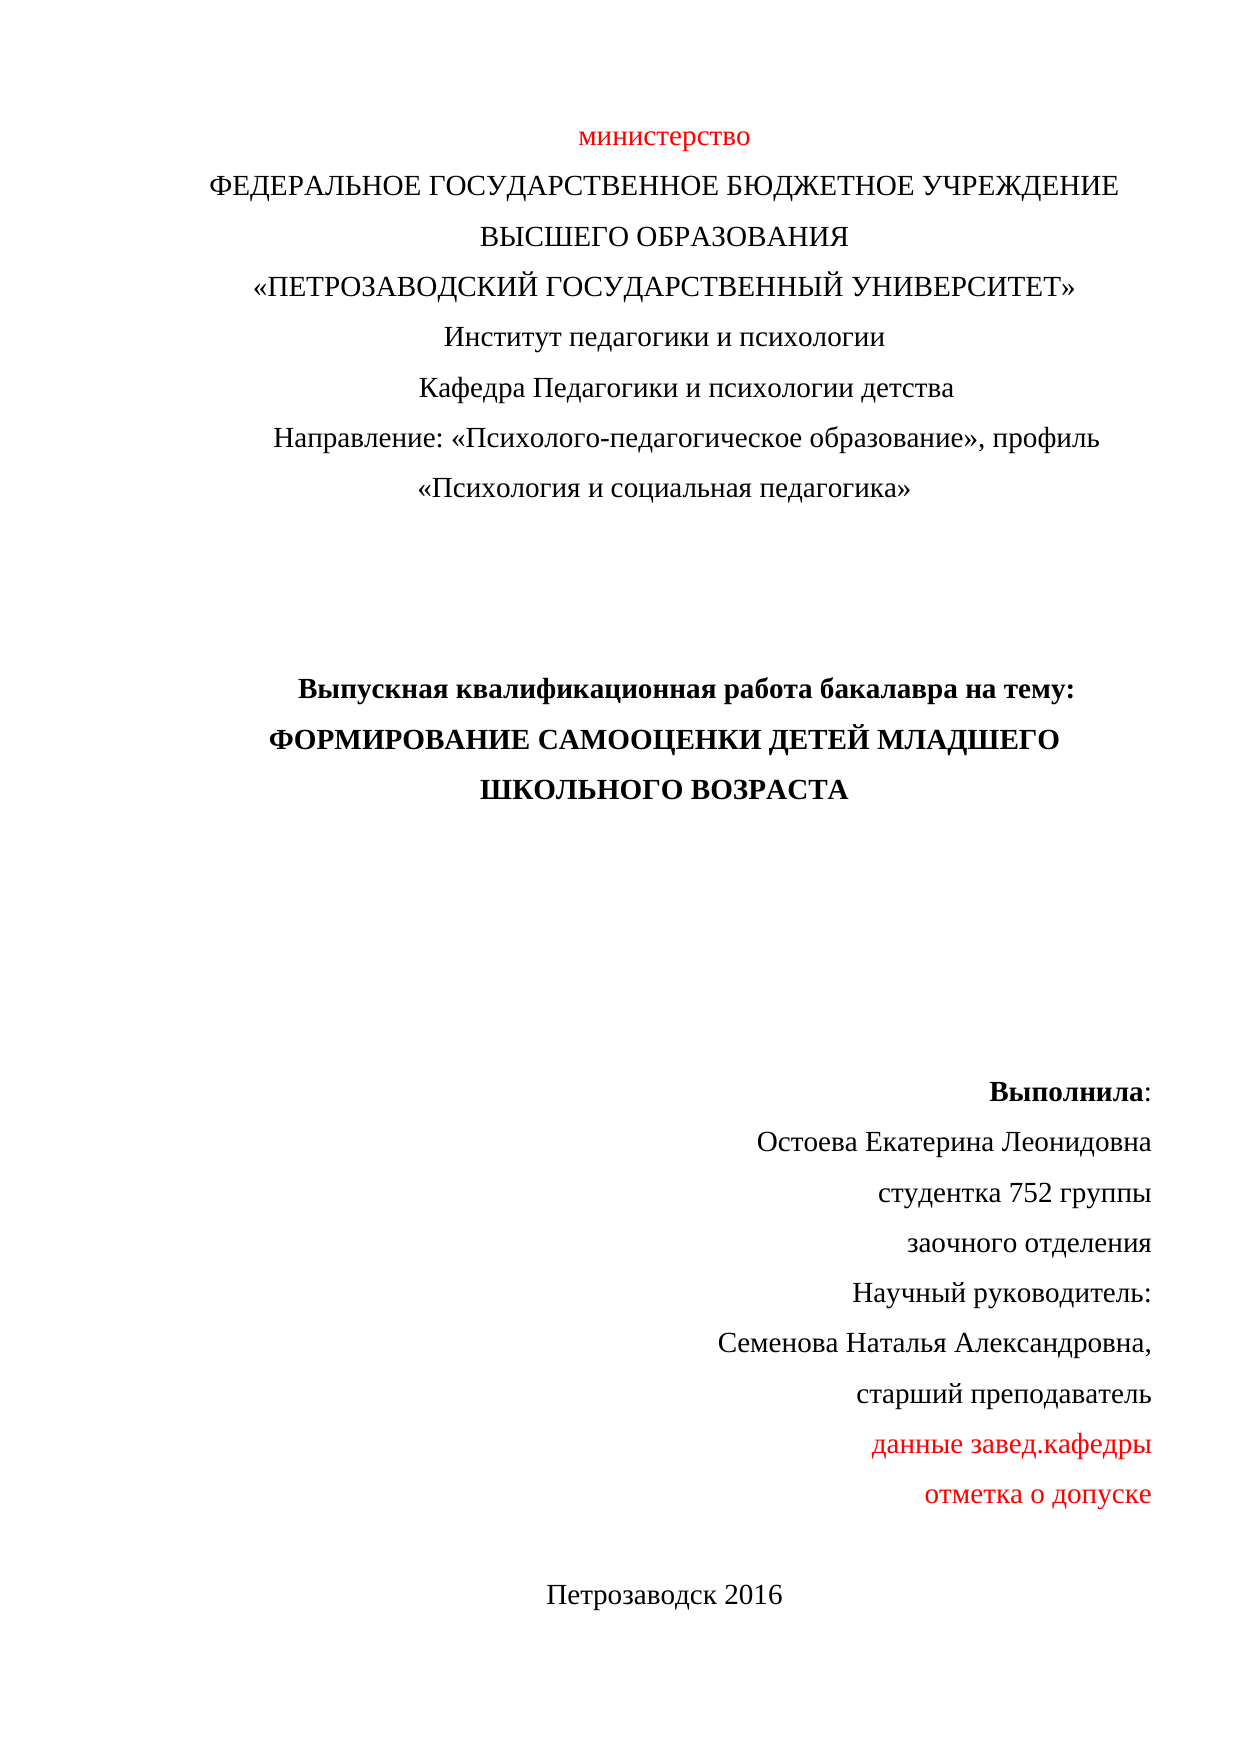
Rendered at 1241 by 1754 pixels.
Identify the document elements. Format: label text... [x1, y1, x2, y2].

text Петрозаводск 2016 [177, 1577, 1152, 1611]
text Направление: «Психолого-педагогическое образование», профиль «Психология и социальная педагогика» [177, 420, 1152, 504]
text Научный руководитель: [177, 1275, 1152, 1309]
text Семенова Наталья Александровна, [177, 1326, 1152, 1359]
text данные завед.кафедры [177, 1426, 1152, 1460]
text ВЫСШЕГО ОБРАЗОВАНИЯ [177, 219, 1152, 252]
text Институт педагогики и психологии [177, 319, 1152, 353]
text студентка 752 группы [177, 1175, 1152, 1208]
text ФОРМИРОВАНИЕ САМООЦЕНКИ ДЕТЕЙ МЛАДШЕГО ШКОЛЬНОГО ВОЗРАСТА [177, 722, 1152, 806]
text заочного отделения [177, 1225, 1152, 1258]
text «ПЕТРОЗАВОДСКИЙ ГОСУДАРСТВЕННЫЙ УНИВЕРСИТЕТ» [177, 269, 1152, 303]
text отметка о допуске [177, 1477, 1152, 1510]
text Остоева Екатерина Леонидовна [177, 1124, 1152, 1158]
text Выпускная квалификационная работа бакалавра на тему: [177, 672, 1152, 705]
text министерство [177, 118, 1152, 152]
text старший преподаватель [177, 1376, 1152, 1409]
text Кафедра Педагогики и психологии детства [177, 370, 1152, 403]
text Выполнила: [177, 1074, 1152, 1108]
text ФЕДЕРАЛЬНОЕ ГОСУДАРСТВЕННОЕ БЮДЖЕТНОЕ УЧРЕЖДЕНИЕ [177, 168, 1152, 202]
